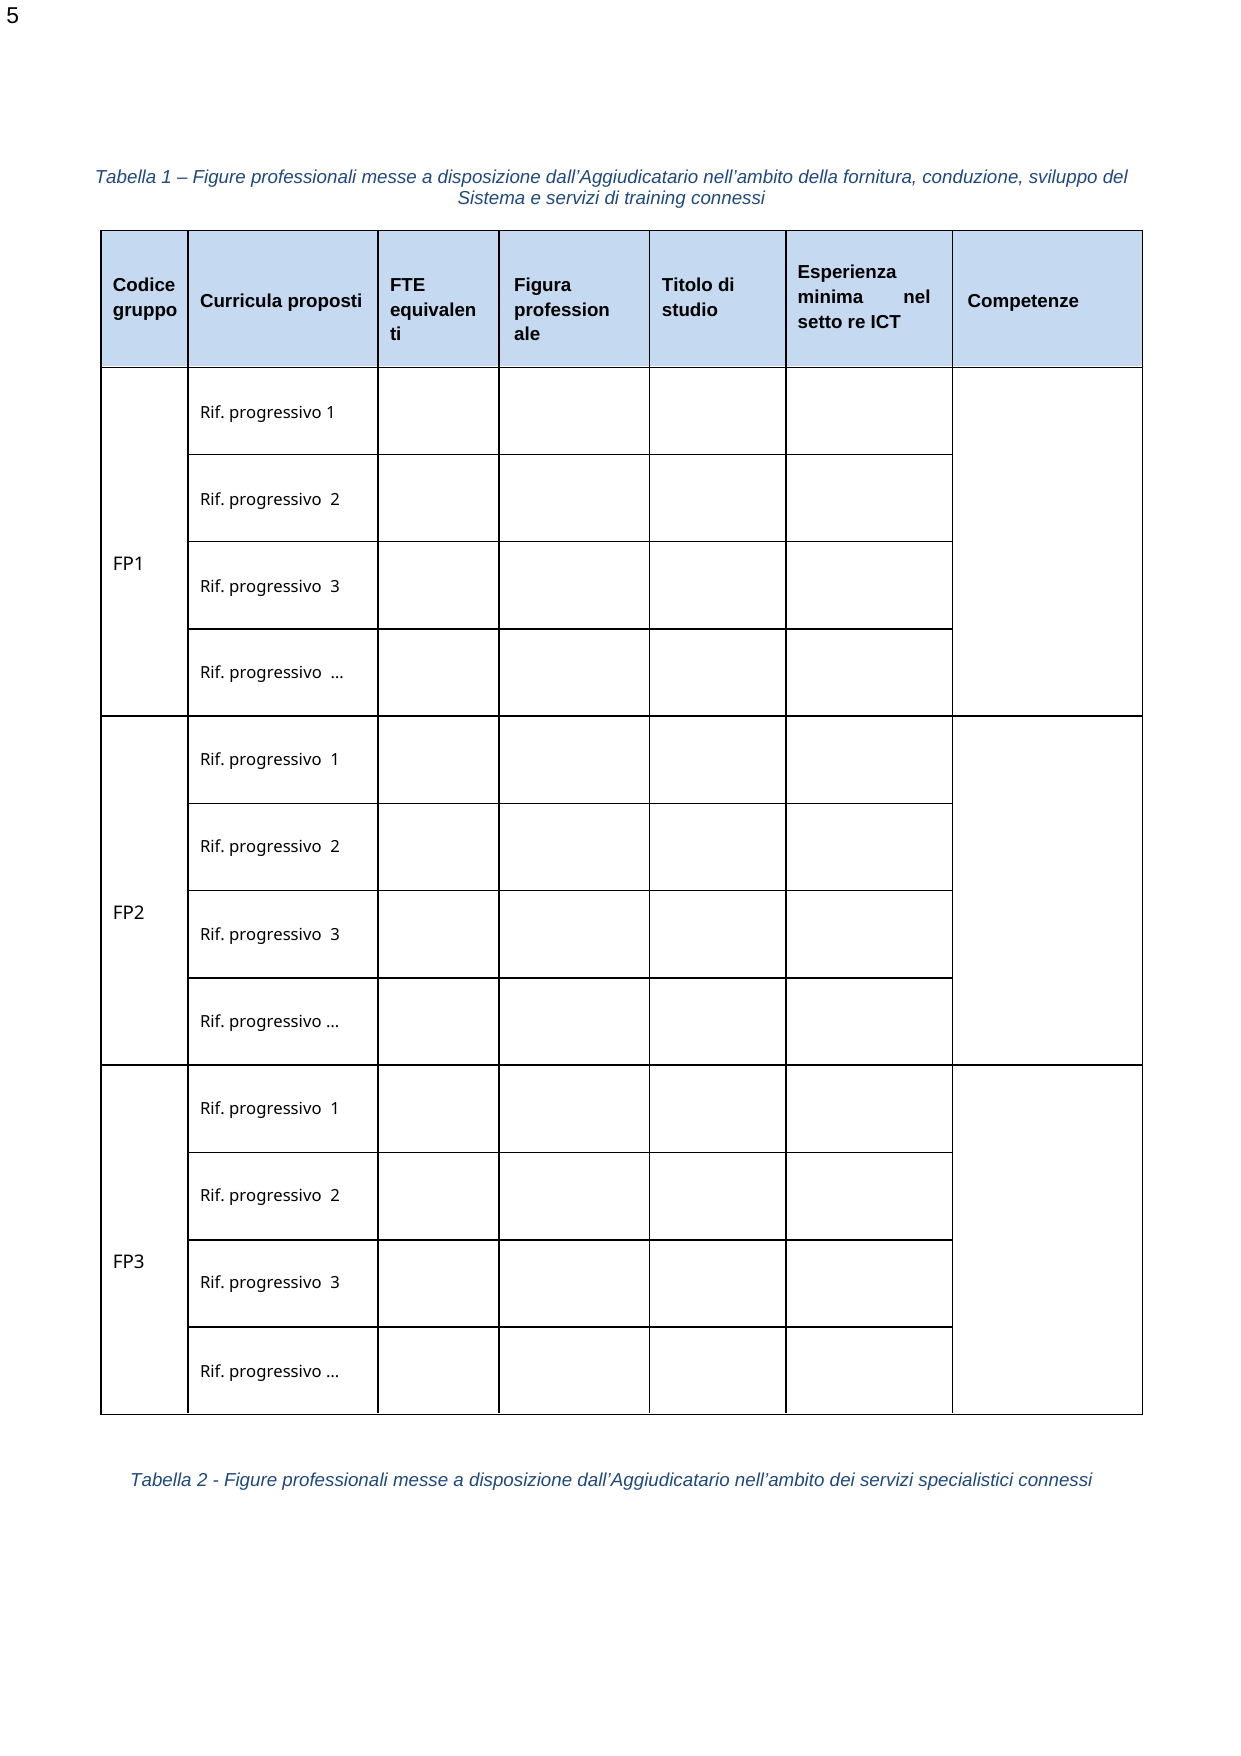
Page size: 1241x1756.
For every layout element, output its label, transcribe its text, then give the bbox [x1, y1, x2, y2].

table_cell [379, 368, 498, 453]
table_cell [379, 804, 498, 890]
table_cell Rif. progressivo 2 [189, 804, 377, 890]
table_cell Rif. progressivo … [189, 630, 377, 715]
table_cell [500, 630, 649, 715]
table_header Figura professionale [500, 231, 649, 366]
table_cell [650, 979, 785, 1064]
table_cell [379, 542, 498, 628]
table_cell FP2 [102, 717, 187, 1064]
table_cell [650, 804, 785, 890]
table_cell [650, 1328, 785, 1413]
table_cell [787, 542, 952, 628]
table_cell [500, 1241, 649, 1326]
table_cell Rif. progressivo 1 [189, 368, 377, 453]
table_cell [500, 804, 649, 890]
table_cell Rif. progressivo … [189, 1328, 377, 1413]
table_cell [379, 1328, 498, 1413]
table_cell FP1 [102, 368, 187, 715]
table_cell [787, 630, 952, 715]
table_cell [500, 891, 649, 977]
table_cell [500, 1328, 649, 1413]
table_header Esperienza minima nel setto re ICT [787, 231, 952, 366]
table_cell Rif. progressivo … [189, 979, 377, 1064]
table_cell FP3 [102, 1066, 187, 1413]
table_cell [787, 1241, 952, 1326]
table_cell [787, 891, 952, 977]
table_header Codice gruppo [102, 231, 187, 366]
table_cell [787, 1153, 952, 1239]
table_cell Rif. progressivo 2 [189, 455, 377, 541]
table_cell [379, 1066, 498, 1151]
table_cell [787, 804, 952, 890]
table_cell [500, 1153, 649, 1239]
table_cell Rif. progressivo 3 [189, 1241, 377, 1326]
table_cell [650, 1241, 785, 1326]
table_cell [500, 542, 649, 628]
table_cell [500, 368, 649, 453]
table_cell Rif. progressivo 1 [189, 1066, 377, 1151]
table_cell [953, 1066, 1142, 1413]
table_cell [787, 717, 952, 803]
table_header Titolo di studio [650, 231, 785, 366]
table_cell [650, 1153, 785, 1239]
table_cell [650, 542, 785, 628]
table_cell [787, 368, 952, 453]
table_header Curricula proposti [189, 231, 377, 366]
table_cell Rif. progressivo 1 [189, 717, 377, 803]
text Tabella 1 – Figure professionali messe a disposizione dall’Aggiudicatario nell’ambito della fornitura, conduzione, sviluppo del Sistema e servizi di training connessi [87, 166, 1137, 209]
table_cell [379, 1241, 498, 1326]
table_cell Rif. progressivo 3 [189, 542, 377, 628]
table_cell [379, 455, 498, 541]
table_cell [650, 368, 785, 453]
table_cell [953, 368, 1142, 715]
table_cell [787, 1066, 952, 1151]
text Tabella 2 - Figure professionali messe a disposizione dall’Aggiudicatario nell’ambito dei servizi specialistici connessi [87, 1469, 1137, 1491]
table_cell [500, 979, 649, 1064]
table_header FTE equivalenti [379, 231, 498, 366]
table_cell [379, 891, 498, 977]
table_cell [787, 1328, 952, 1413]
table_cell [650, 717, 785, 803]
table_header Competenze [953, 231, 1142, 366]
table_cell [650, 630, 785, 715]
table_cell [379, 630, 498, 715]
table_cell [379, 1153, 498, 1239]
table_cell Rif. progressivo 2 [189, 1153, 377, 1239]
table_cell [650, 455, 785, 541]
table_cell [379, 717, 498, 803]
table_cell [953, 717, 1142, 1064]
table_cell [500, 455, 649, 541]
table_cell [379, 979, 498, 1064]
table_cell [650, 891, 785, 977]
table_cell [787, 979, 952, 1064]
table_cell [650, 1066, 785, 1151]
table_cell [500, 1066, 649, 1151]
table_cell Rif. progressivo 3 [189, 891, 377, 977]
table_cell [500, 717, 649, 803]
table_cell [787, 455, 952, 541]
